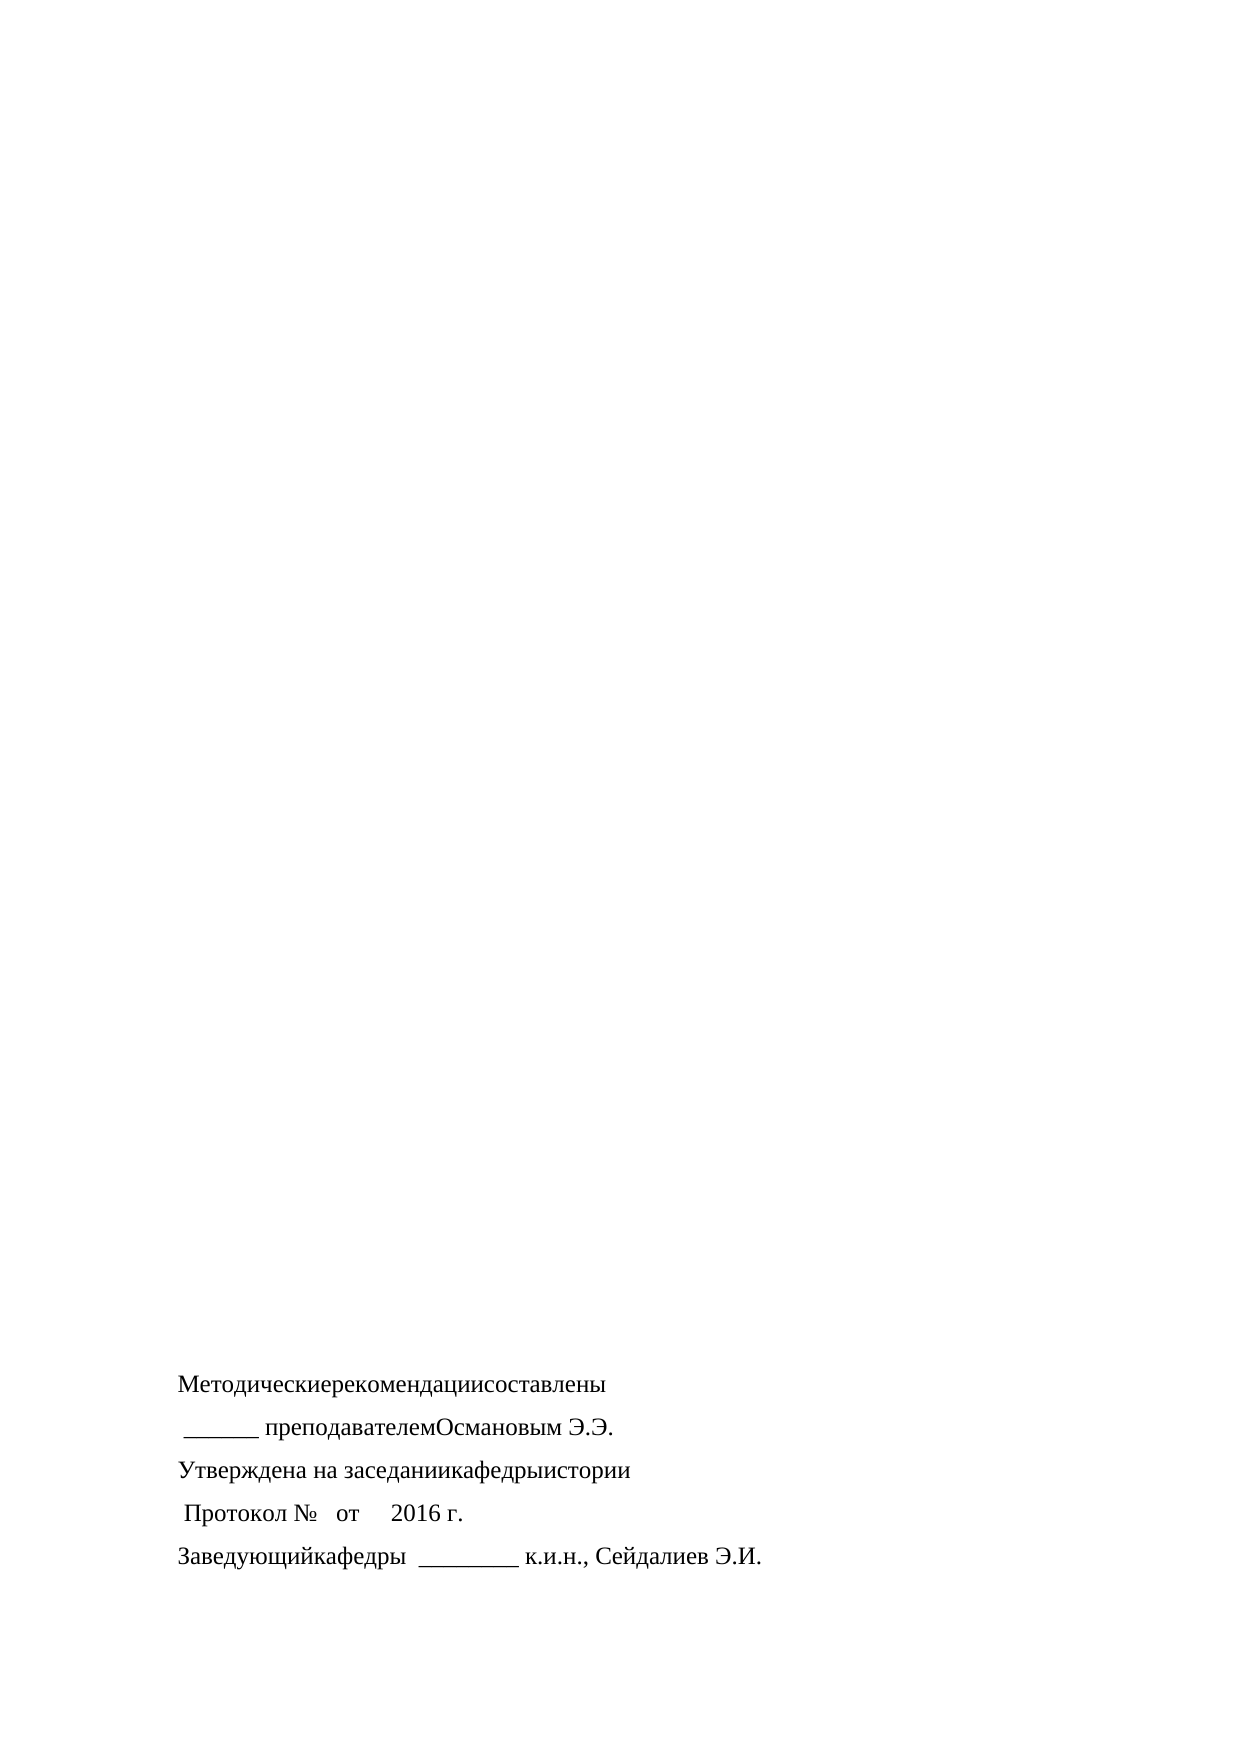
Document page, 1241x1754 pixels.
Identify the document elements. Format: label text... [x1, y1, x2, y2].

text ______ преподавателемОсмановым Э.Э. [177, 1412, 1152, 1441]
text Заведующийкафедры ________ к.и.н., Сейдалиев Э.И. [177, 1541, 1152, 1570]
text Методическиерекомендациисоставлены [177, 1369, 1152, 1397]
text Утверждена на заседаниикафедрыистории [177, 1455, 1152, 1484]
text Протокол № от 2016 г. [177, 1498, 1152, 1527]
